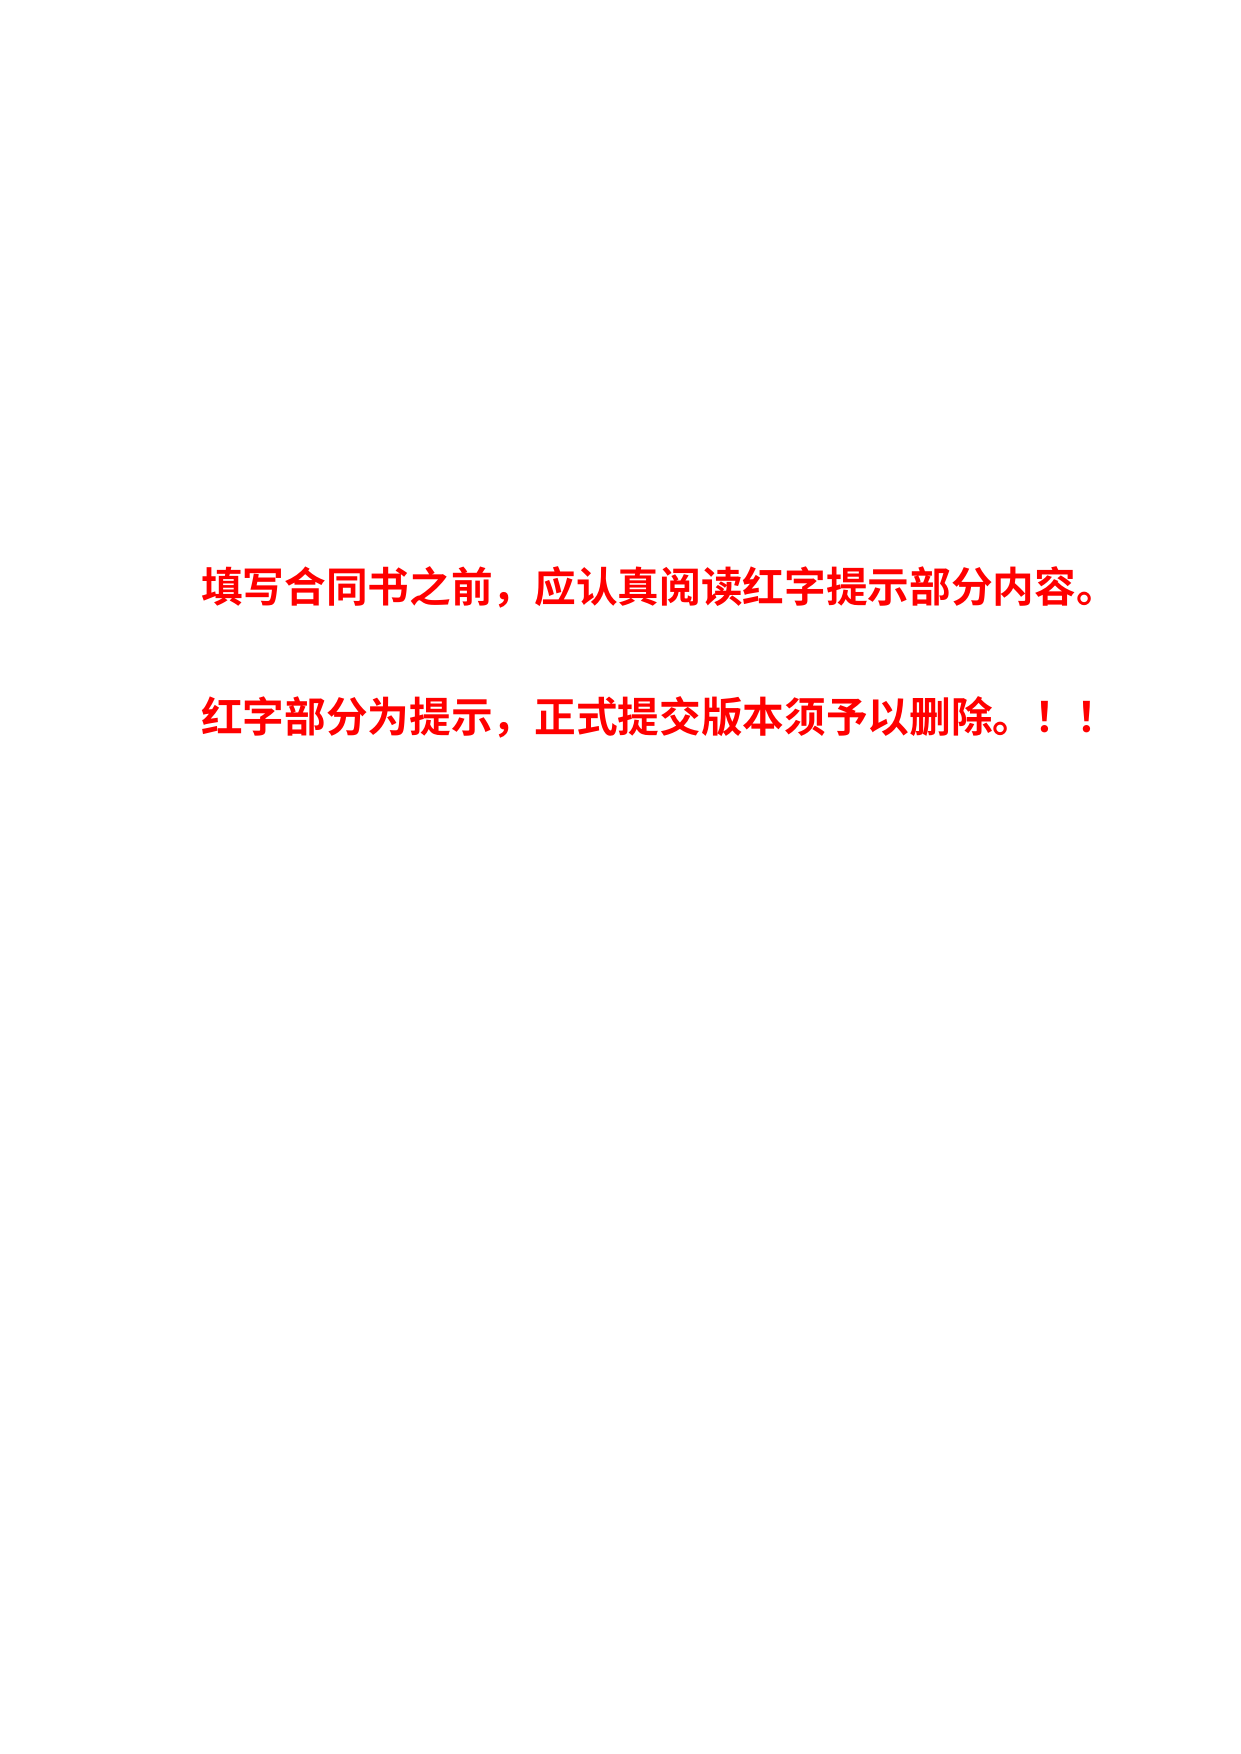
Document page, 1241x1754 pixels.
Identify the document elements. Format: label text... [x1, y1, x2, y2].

text 填写合同书之前，应认真阅读红字提示部分内容。 [201, 552, 1092, 617]
text 红字部分为提示，正式提交版本须予以删除。！！项目合同编号：按照计划文件中项目编号填写 [201, 682, 1092, 747]
